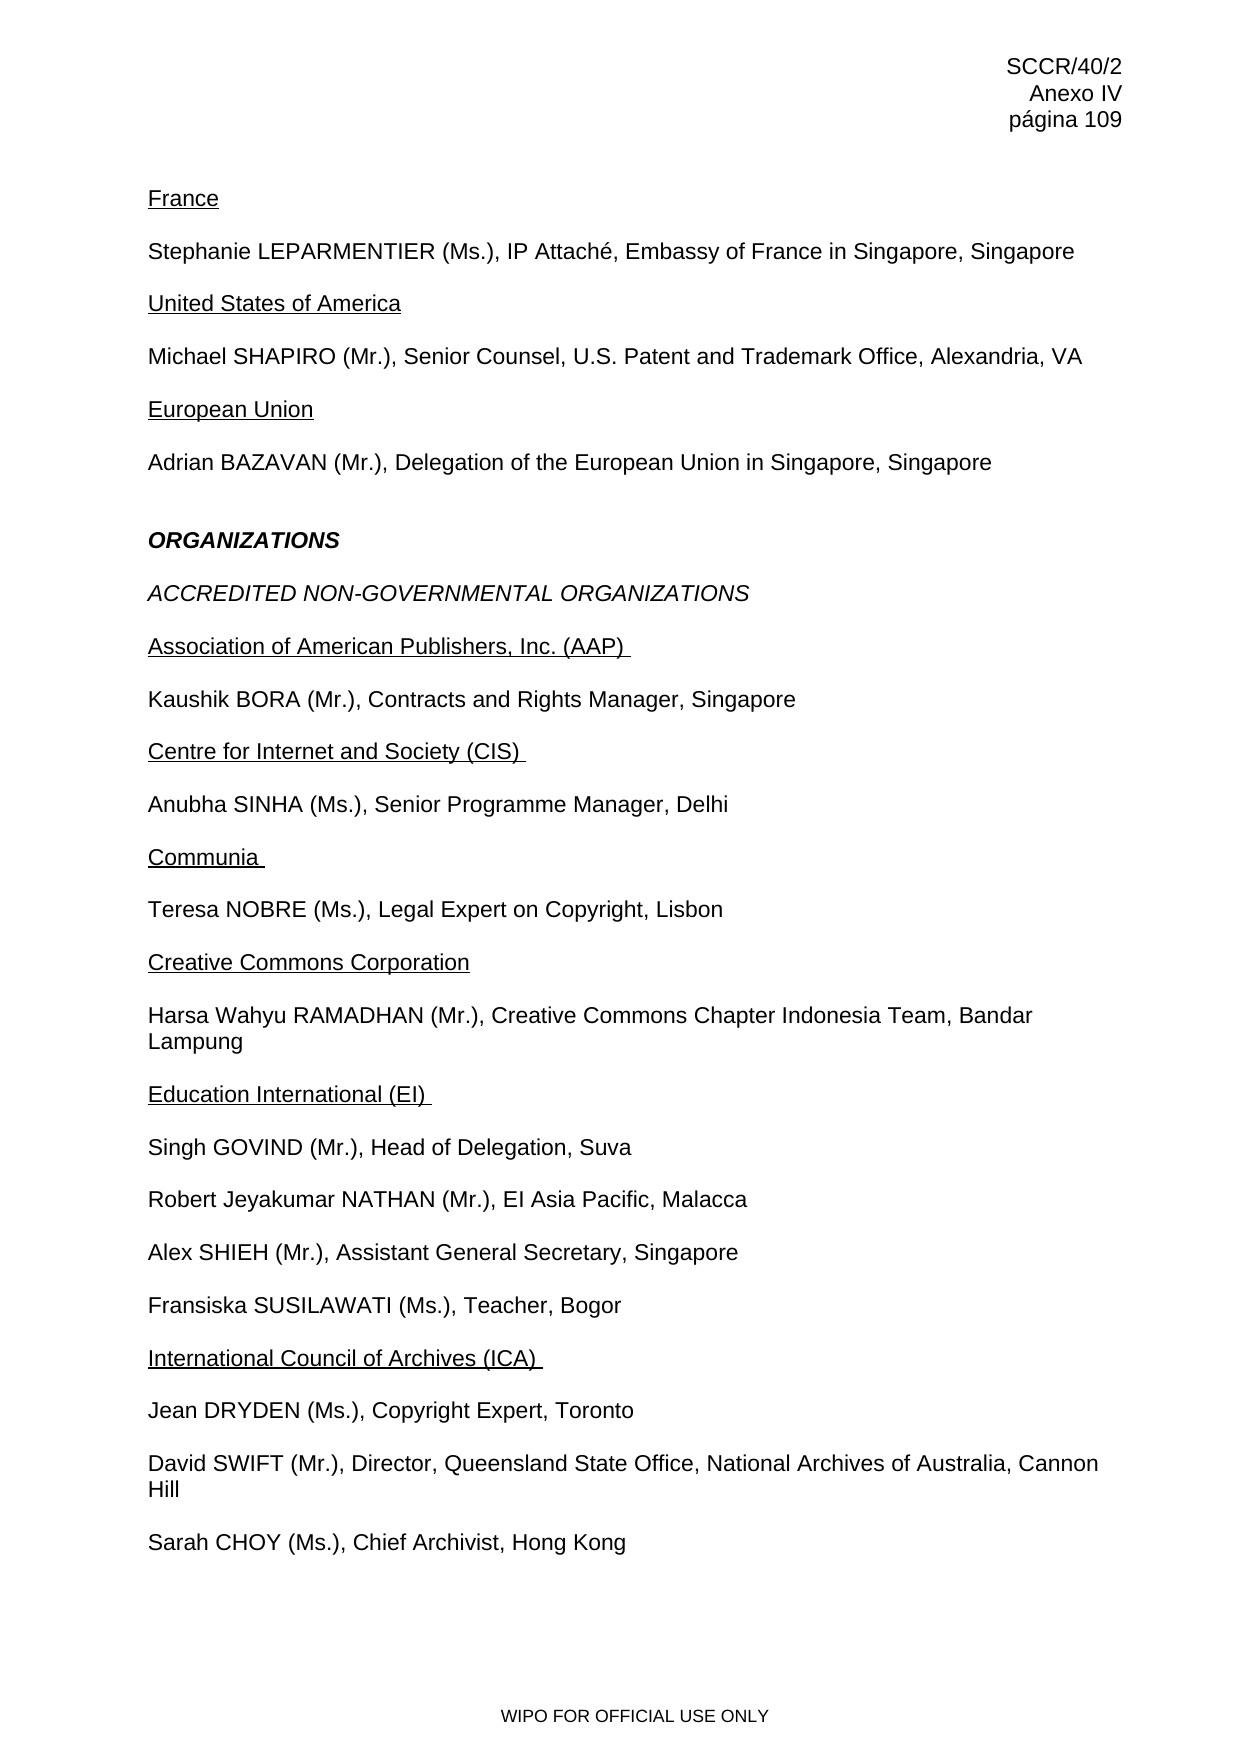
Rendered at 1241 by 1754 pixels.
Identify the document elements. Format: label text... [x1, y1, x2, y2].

text Jean DRYDEN (Ms.), Copyright Expert, Toronto [148, 1397, 1122, 1423]
text International Council of Archives (ICA) [148, 1344, 1122, 1371]
text Teresa NOBRE (Ms.), Legal Expert on Copyright, Lisbon [148, 896, 1122, 923]
text ACCREDITED NON-GOVERNMENTAL ORGANIZATIONS [148, 580, 1122, 607]
text Sarah CHOY (Ms.), Chief Archivist, Hong Kong [148, 1529, 1122, 1555]
text European Union [148, 396, 1122, 422]
text Communia [148, 844, 1122, 870]
text David SWIFT (Mr.), Director, Queensland State Office, National Archives of Australia, Cannon Hill [148, 1450, 1122, 1503]
text Education International (EI) [148, 1081, 1122, 1107]
text Centre for Internet and Society (CIS) [148, 738, 1122, 765]
text Alex SHIEH (Mr.), Assistant General Secretary, Singapore [148, 1239, 1122, 1265]
text Harsa Wahyu RAMADHAN (Mr.), Creative Commons Chapter Indonesia Team, Bandar Lampung [148, 1002, 1122, 1054]
text Kaushik BORA (Mr.), Contracts and Rights Manager, Singapore [148, 686, 1122, 712]
text Singh GOVIND (Mr.), Head of Delegation, Suva [148, 1134, 1122, 1160]
text Fransiska SUSILAWATI (Ms.), Teacher, Bogor [148, 1292, 1122, 1318]
text United States of America [148, 290, 1122, 317]
text Michael SHAPIRO (Mr.), Senior Counsel, U.S. Patent and Trademark Office, Alexandria, VA [148, 343, 1122, 369]
text Anubha SINHA (Ms.), Senior Programme Manager, Delhi [148, 791, 1122, 817]
text Adrian BAZAVAN (Mr.), Delegation of the European Union in Singapore, Singapore [148, 448, 1122, 475]
text Robert Jeyakumar NATHAN (Mr.), EI Asia Pacific, Malacca [148, 1186, 1122, 1213]
text France [148, 185, 1122, 211]
text Creative Commons Corporation [148, 949, 1122, 976]
text ORGANIZATIONS [148, 527, 1122, 554]
text Association of American Publishers, Inc. (AAP) [148, 633, 1122, 659]
text Stephanie LEPARMENTIER (Ms.), IP Attaché, Embassy of France in Singapore, Singapore [148, 238, 1122, 264]
